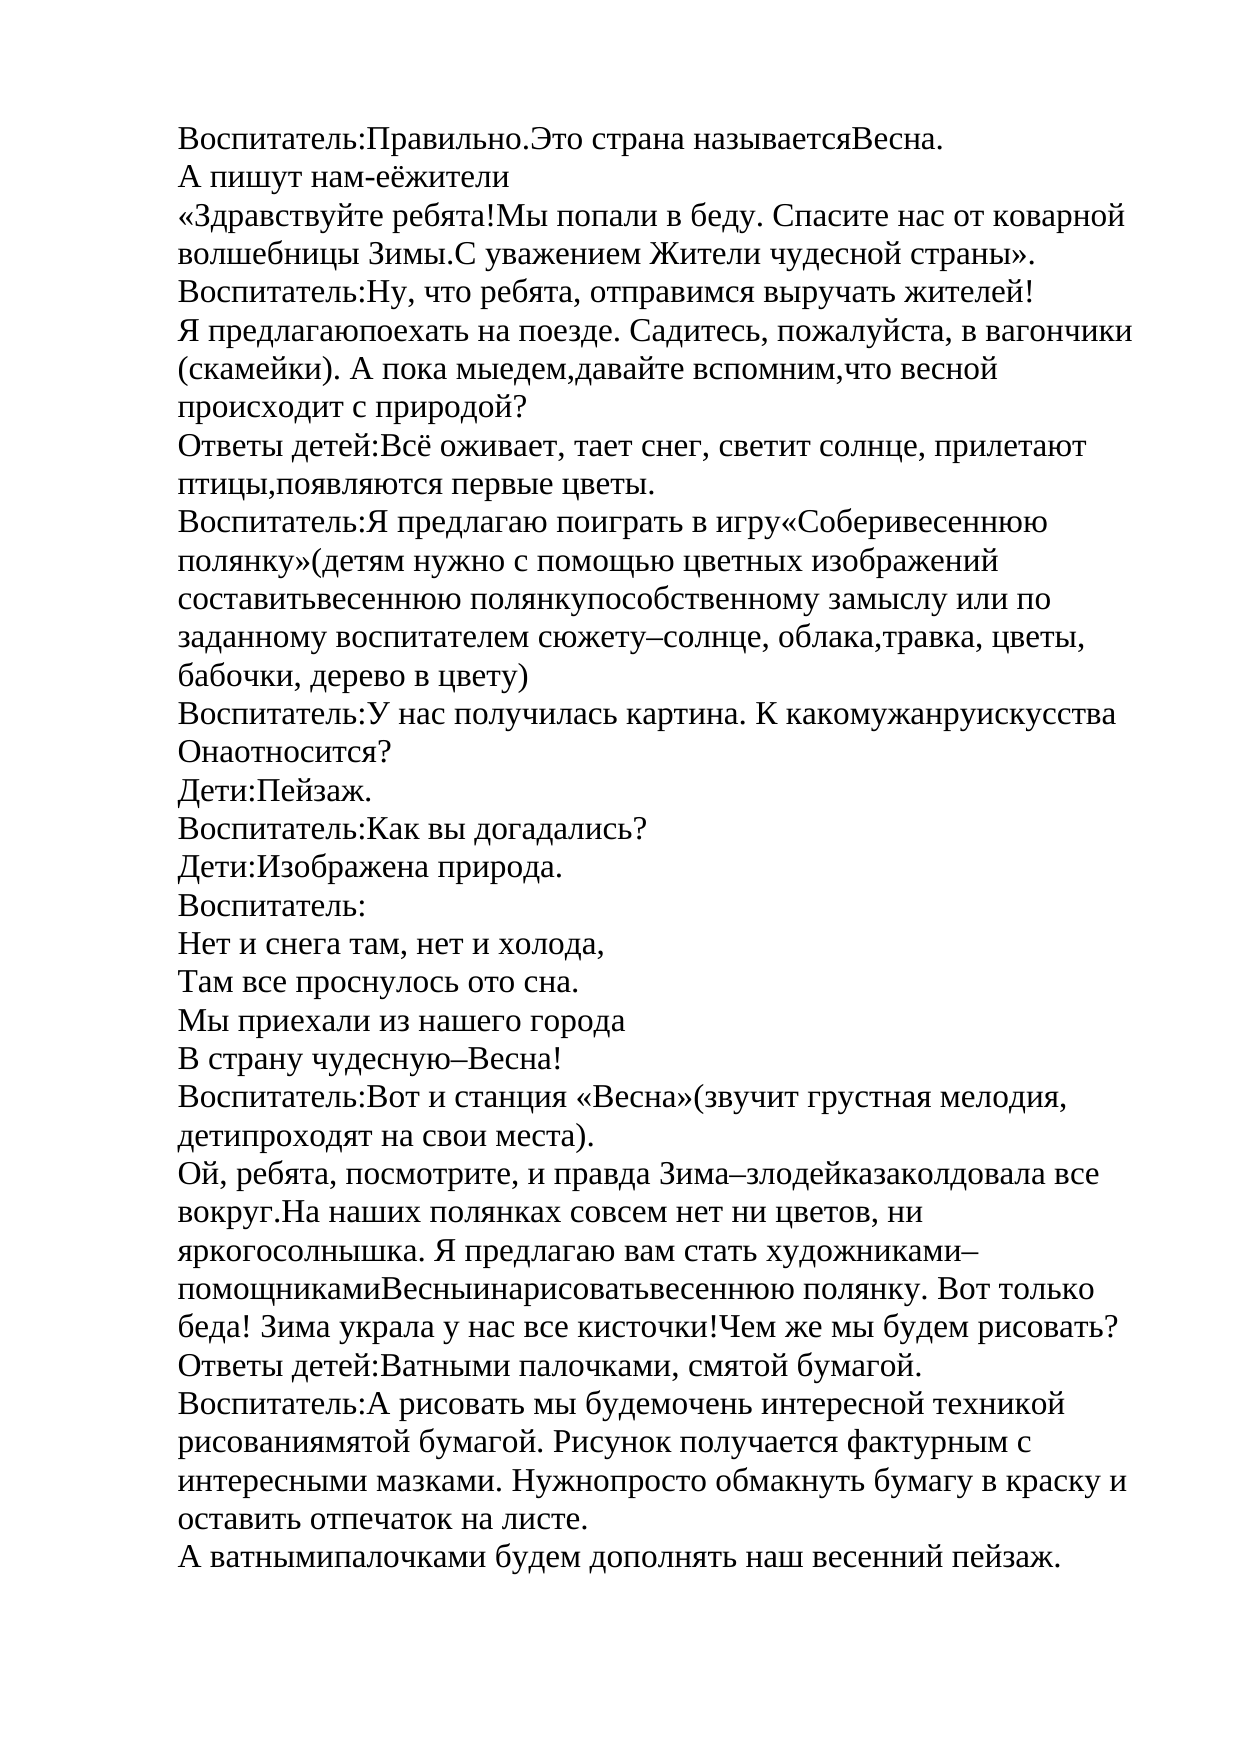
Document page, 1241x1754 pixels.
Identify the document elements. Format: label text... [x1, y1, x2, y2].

text Воспитатель:А рисовать мы будемочень интересной техникой рисованиямятой бумагой. Рисунок получается фактурным с интересными мазками. Нужнопросто обмакнуть бумагу в краску и оставить отпечаток на листе. [177, 1383, 1152, 1536]
text Ответы детей:Ватными палочками, смятой бумагой. [177, 1345, 1152, 1383]
text Ответы детей:Всё оживает, тает снег, светит солнце, прилетают [177, 425, 1152, 463]
text В страну чудесную–Весна! [177, 1038, 1152, 1076]
text Воспитатель: [177, 885, 1152, 923]
text Онаотносится? [177, 731, 1152, 770]
text А ватнымипалочками будем дополнять наш весенний пейзаж. [177, 1536, 1152, 1575]
text «Здравствуйте ребята!Мы попали в беду. Спасите нас от коварной [177, 195, 1152, 233]
text Дети:Изображена природа. [177, 846, 1152, 885]
text птицы,появляются первые цветы. [177, 463, 1152, 501]
text Воспитатель:Ну, что ребята, отправимся выручать жителей! [177, 271, 1152, 310]
text полянку»(детям нужно с помощью цветных изображений составитьвесеннюю полянкупособственному замыслу или по заданному воспитателем сюжету–солнце, облака,травка, цветы, бабочки, дерево в цвету) [177, 540, 1152, 693]
text Там все проснулось ото сна. [177, 961, 1152, 1000]
text Воспитатель:Вот и станция «Весна»(звучит грустная мелодия, детипроходят на свои места). [177, 1076, 1152, 1153]
text Воспитатель:Как вы догадались? [177, 808, 1152, 846]
text Ой, ребята, посмотрите, и правда Зима–злодейказаколдовала все вокруг.На наших полянках совсем нет ни цветов, ни яркогосолнышка. Я предлагаю вам стать художниками–помощникамиВесныинарисоватьвесеннюю полянку. Вот только беда! Зима украла у нас все кисточки!Чем же мы будем рисовать? [177, 1153, 1152, 1345]
text волшебницы Зимы.С уважением Жители чудесной страны». [177, 233, 1152, 271]
text Воспитатель:У нас получилась картина. К какомужанруискусства [177, 693, 1152, 731]
text А пишут нам-еёжители [177, 156, 1152, 195]
text Воспитатель:Я предлагаю поиграть в игру«Соберивесеннюю [177, 501, 1152, 540]
text происходит с природой? [177, 386, 1152, 425]
text Дети:Пейзаж. [177, 770, 1152, 808]
text Воспитатель:Правильно.Это страна называетсяВесна. [177, 118, 1152, 156]
text Мы приехали из нашего города [177, 1000, 1152, 1038]
text Я предлагаюпоехать на поезде. Садитесь, пожалуйста, в вагончики [177, 310, 1152, 348]
text (скамейки). А пока мыедем,давайте вспомним,что весной [177, 348, 1152, 386]
text Нет и снега там, нет и холода, [177, 923, 1152, 961]
